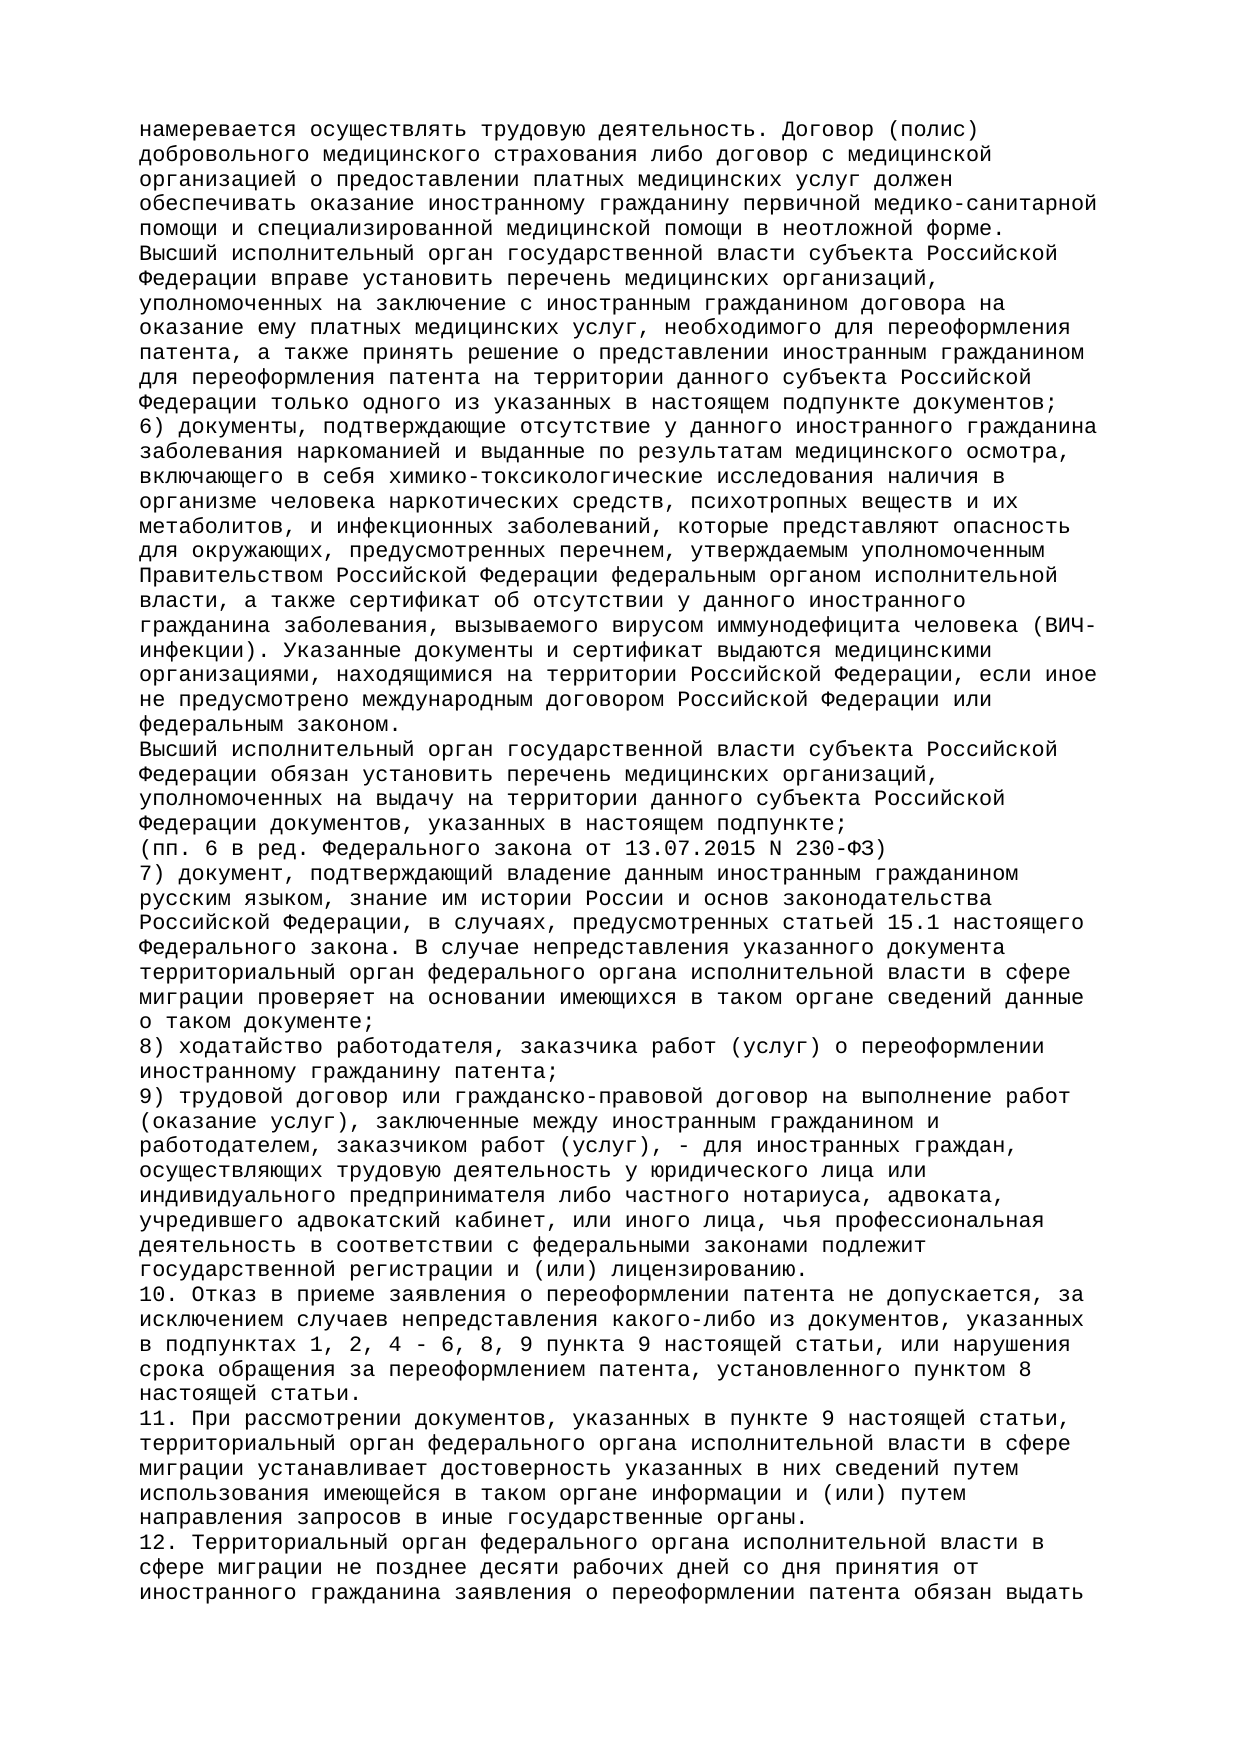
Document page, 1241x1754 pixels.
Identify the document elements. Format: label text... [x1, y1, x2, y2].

text Высший исполнительный орган государственной власти субъекта Российской Федерации вправе установить перечень медицинских организаций, уполномоченных на заключение с иностранным гражданином договора на оказание ему платных медицинских услуг, необходимого для переоформления патента, а также принять решение о представлении иностранным гражданином для переоформления патента на территории данного субъекта Российской Федерации только одного из указанных в настоящем подпункте документов; [139, 242, 1101, 416]
text 8) ходатайство работодателя, заказчика работ (услуг) о переоформлении иностранному гражданину патента; [139, 1035, 1101, 1085]
text 9) трудовой договор или гражданско-правовой договор на выполнение работ (оказание услуг), заключенные между иностранным гражданином и работодателем, заказчиком работ (услуг), - для иностранных граждан, осуществляющих трудовую деятельность у юридического лица или индивидуального предпринимателя либо частного нотариуса, адвоката, учредившего адвокатский кабинет, или иного лица, чья профессиональная деятельность в соответствии с федеральными законами подлежит государственной регистрации и (или) лицензированию. [139, 1085, 1101, 1283]
text 11. При рассмотрении документов, указанных в пункте 9 настоящей статьи, территориальный орган федерального органа исполнительной власти в сфере миграции устанавливает достоверность указанных в них сведений путем использования имеющейся в таком органе информации и (или) путем направления запросов в иные государственные органы. [139, 1407, 1101, 1531]
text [139, 118, 1101, 242]
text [139, 1531, 1101, 1606]
text 7) документ, подтверждающий владение данным иностранным гражданином русским языком, знание им истории России и основ законодательства Российской Федерации, в случаях, предусмотренных статьей 15.1 настоящего Федерального закона. В случае непредставления указанного документа территориальный орган федерального органа исполнительной власти в сфере миграции проверяет на основании имеющихся в таком органе сведений данные о таком документе; [139, 862, 1101, 1035]
text (пп. 6 в ред. Федерального закона от 13.07.2015 N 230-ФЗ) [139, 837, 1101, 862]
text 6) документы, подтверждающие отсутствие у данного иностранного гражданина заболевания наркоманией и выданные по результатам медицинского осмотра, включающего в себя химико-токсикологические исследования наличия в организме человека наркотических средств, психотропных веществ и их метаболитов, и инфекционных заболеваний, которые представляют опасность для окружающих, предусмотренных перечнем, утверждаемым уполномоченным Правительством Российской Федерации федеральным органом исполнительной власти, а также сертификат об отсутствии у данного иностранного гражданина заболевания, вызываемого вирусом иммунодефицита человека (ВИЧ-инфекции). Указанные документы и сертификат выдаются медицинскими организациями, находящимися на территории Российской Федерации, если иное не предусмотрено международным договором Российской Федерации или федеральным законом. [139, 416, 1101, 738]
text 10. Отказ в приеме заявления о переоформлении патента не допускается, за исключением случаев непредставления какого-либо из документов, указанных в подпунктах 1, 2, 4 - 6, 8, 9 пункта 9 настоящей статьи, или нарушения срока обращения за переоформлением патента, установленного пунктом 8 настоящей статьи. [139, 1283, 1101, 1407]
text Высший исполнительный орган государственной власти субъекта Российской Федерации обязан установить перечень медицинских организаций, уполномоченных на выдачу на территории данного субъекта Российской Федерации документов, указанных в настоящем подпункте; [139, 738, 1101, 837]
